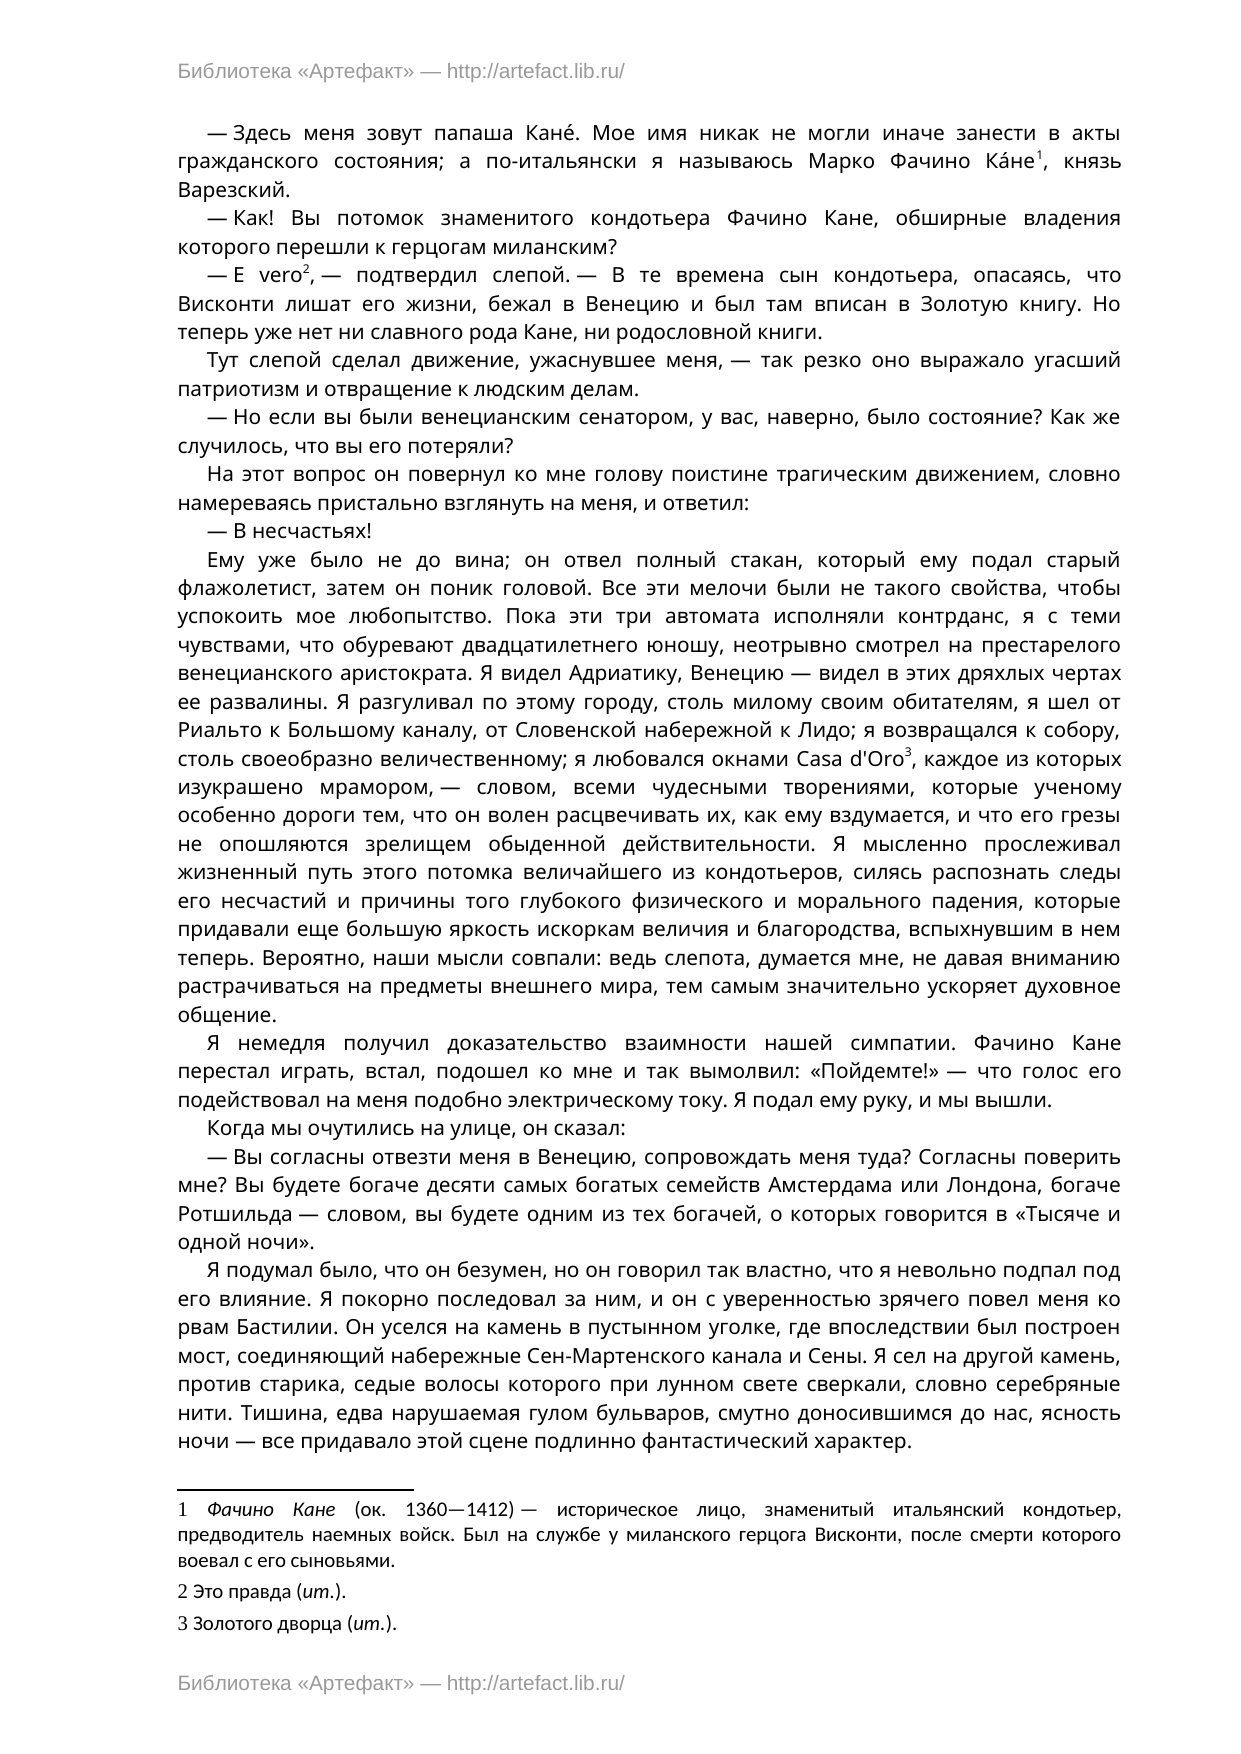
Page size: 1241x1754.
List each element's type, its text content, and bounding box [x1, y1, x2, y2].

text Когда мы очутились на улице, он сказал: [177, 1113, 1122, 1142]
text Я подумал было, что он безумен, но он говорил так властно, что я невольно подпал под его влияние. Я покорно последовал за ним, и он с уверенностью зрячего повел меня ко рвам Бастилии. Он уселся на камень в пустынном уголке, где впоследствии был построен мост, соединяющий набережные Сен-Мартенского канала и Сены. Я сел на другой камень, против старика, седые волосы которого при лунном свете сверкали, словно серебряные нити. Тишина, едва нарушаемая гулом бульваров, смутно доносившимся до нас, ясность ночи — все придавало этой сцене подлинно фантастический характер. [177, 1256, 1122, 1455]
text — Но если вы были венецианским сенатором, у вас, наверно, было состояние? Как же случилось, что вы его потеряли? [177, 402, 1122, 459]
text На этот вопрос он повернул ко мне голову поистине трагическим движением, словно намереваясь пристально взглянуть на меня, и ответил: [177, 459, 1122, 516]
text Ему уже было не до вина; он отвел полный стакан, который ему подал старый флажолетист, затем он поник головой. Все эти мелочи были не такого свойства, чтобы успокоить мое любопытство. Пока эти три автомата исполняли контрданс, я с теми чувствами, что обуревают двадцатилетнего юношу, неотрывно смотрел на престарелого венецианского аристократа. Я видел Адриатику, Венецию — видел в этих дряхлых чертах ее развалины. Я разгуливал по этому городу, столь милому своим обитателям, я шел от Риальто к Большому каналу, от Словенской набережной к Лидо; я возвращался к собору, столь своеобразно величественному; я любовался окнами Casa d'Oro, каждое из которых изукрашено мрамором, — словом, всеми чудесными творениями, которые ученому особенно дороги тем, что он волен расцвечивать их, как ему вздумается, и что его грезы не опошляются зрелищем обыденной действительности. Я мысленно прослеживал жизненный путь этого потомка величайшего из кондотьеров, силясь распознать следы его несчастий и причины того глубокого физического и морального падения, которые придавали еще большую яркость искоркам величия и благородства, вспыхнувшим в нем теперь. Вероятно, наши мысли совпали: ведь слепота, думается мне, не давая вниманию растрачиваться на предметы внешнего мира, тем самым значительно ускоряет духовное общение. [177, 545, 1122, 1028]
text — E vero, — подтвердил слепой. — В те времена сын кондотьера, опасаясь, что Висконти лишат его жизни, бежал в Венецию и был там вписан в Золотую книгу. Но теперь уже нет ни славного рода Кане, ни родословной книги. [177, 260, 1122, 346]
text — Как! Вы потомок знаменитого кондотьера Фачино Кане, обширные владения которого перешли к герцогам миланским? [177, 203, 1122, 260]
text Я немедля получил доказательство взаимности нашей симпатии. Фачино Кане перестал играть, встал, подошел ко мне и так вымолвил: «Пойдемте!» — что голос его подействовал на меня подобно электрическому току. Я подал ему руку, и мы вышли. [177, 1028, 1122, 1113]
text — Вы согласны отвезти меня в Венецию, сопровождать меня туда? Согласны поверить мне? Вы будете богаче десяти самых богатых семейств Амстердама или Лондона, богаче Ротшильда — словом, вы будете одним из тех богачей, о которых говорится в «Тысяче и одной ночи». [177, 1142, 1122, 1256]
text Тут слепой сделал движение, ужаснувшее меня, — так резко оно выражало угасший патриотизм и отвращение к людским делам. [177, 346, 1122, 402]
text — Здесь меня зовут папаша Канé. Мое имя никак не могли иначе занести в акты гражданского состояния; а по-итальянски я называюсь Марко Фачино Кáне, князь Варезский. [177, 118, 1122, 203]
text — В несчастьях! [177, 516, 1122, 545]
